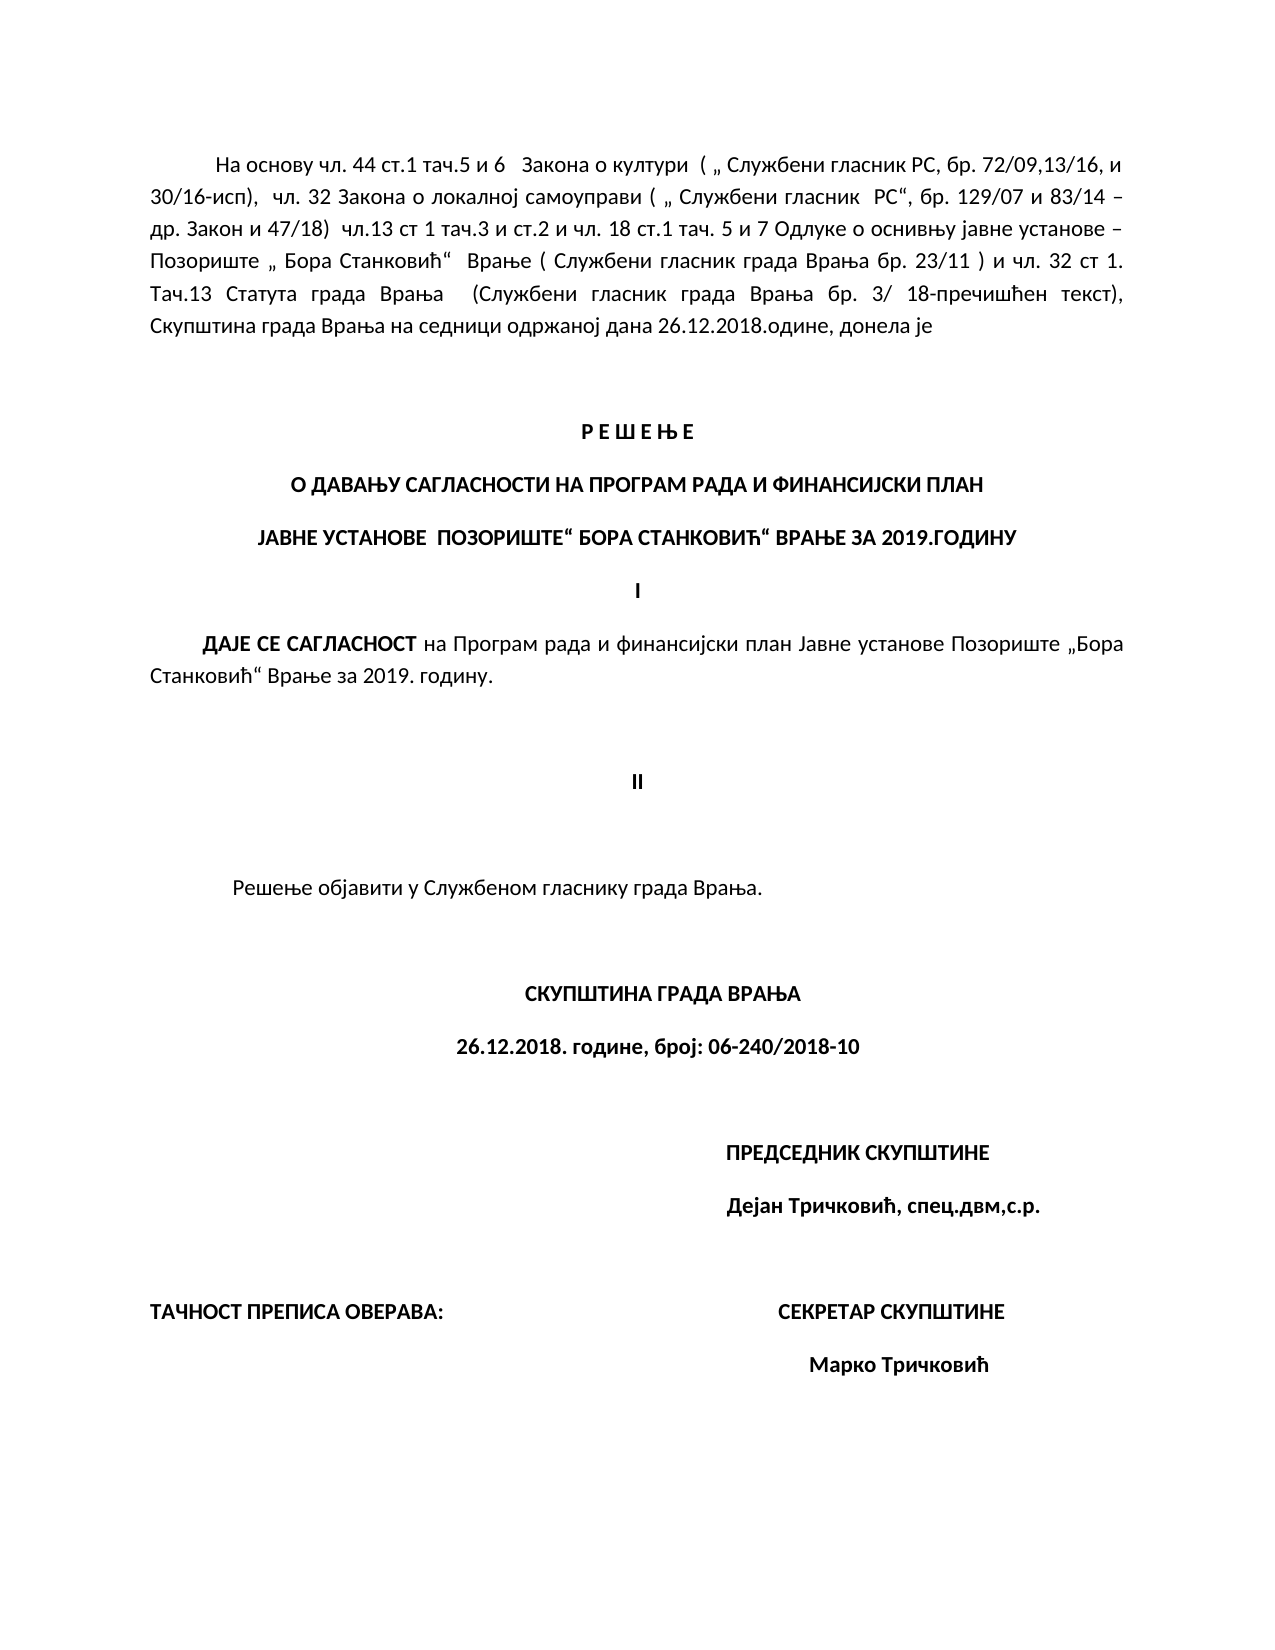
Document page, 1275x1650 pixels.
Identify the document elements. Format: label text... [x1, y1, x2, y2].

text ДАЈЕ СЕ САГЛАСНОСТ на Програм рада и финансијски план Јавне установе Позориште „Бора Станковић“ Врање за 2019. годину. [150, 629, 1125, 689]
text II [150, 767, 1125, 795]
text Р Е Ш Е Њ Е [150, 417, 1125, 445]
text О ДАВАЊУ САГЛАСНОСТИ НА ПРОГРАМ РАДА И ФИНАНСИЈСКИ ПЛАН [150, 470, 1125, 498]
text Дејан Тричковић, спец.двм,с.р. [150, 1191, 1125, 1219]
text На основу чл. 44 ст.1 тач.5 и 6 Закона о култури ( „ Службени гласник РС, бр. 72/09,13/16, и 30/16-исп), чл. 32 Закона о локалној самоуправи ( „ Службени гласник РС“, бр. 129/07 и 83/14 – др. Закон и 47/18) чл.13 ст 1 тач.3 и ст.2 и чл. 18 ст.1 тач. 5 и 7 Одлуке о оснивњу јавне установе – Позориште „ Бора Станковић“ Врање ( Службени гласник града Врања бр. 23/11 ) и чл. 32 ст 1. Тач.13 Статута града Врања (Службени гласник града Врања бр. 3/ 18-пречишћен текст), Скупштина града Врања на седници одржаној дана 26.12.2018.одине, донела је [150, 150, 1125, 339]
text Марко Тричковић [150, 1351, 1125, 1378]
text Решење објавити у Службеном гласнику града Врања. [150, 873, 1125, 901]
text I [150, 576, 1125, 604]
text ЈАВНЕ УСТАНОВЕ ПОЗОРИШТЕ“ БОРА СТАНКОВИЋ“ ВРАЊЕ ЗА 2019.ГОДИНУ [150, 523, 1125, 551]
text 26.12.2018. године, број: 06-240/2018-10 [150, 1032, 1125, 1060]
text ТАЧНОСТ ПРЕПИСА ОВЕРАВА: СЕКРЕТАР СКУПШТИНЕ [150, 1297, 1125, 1326]
text СКУПШТИНА ГРАДА ВРАЊА [150, 979, 1125, 1007]
text ПРЕДСЕДНИК СКУПШТИНЕ [150, 1138, 1125, 1166]
